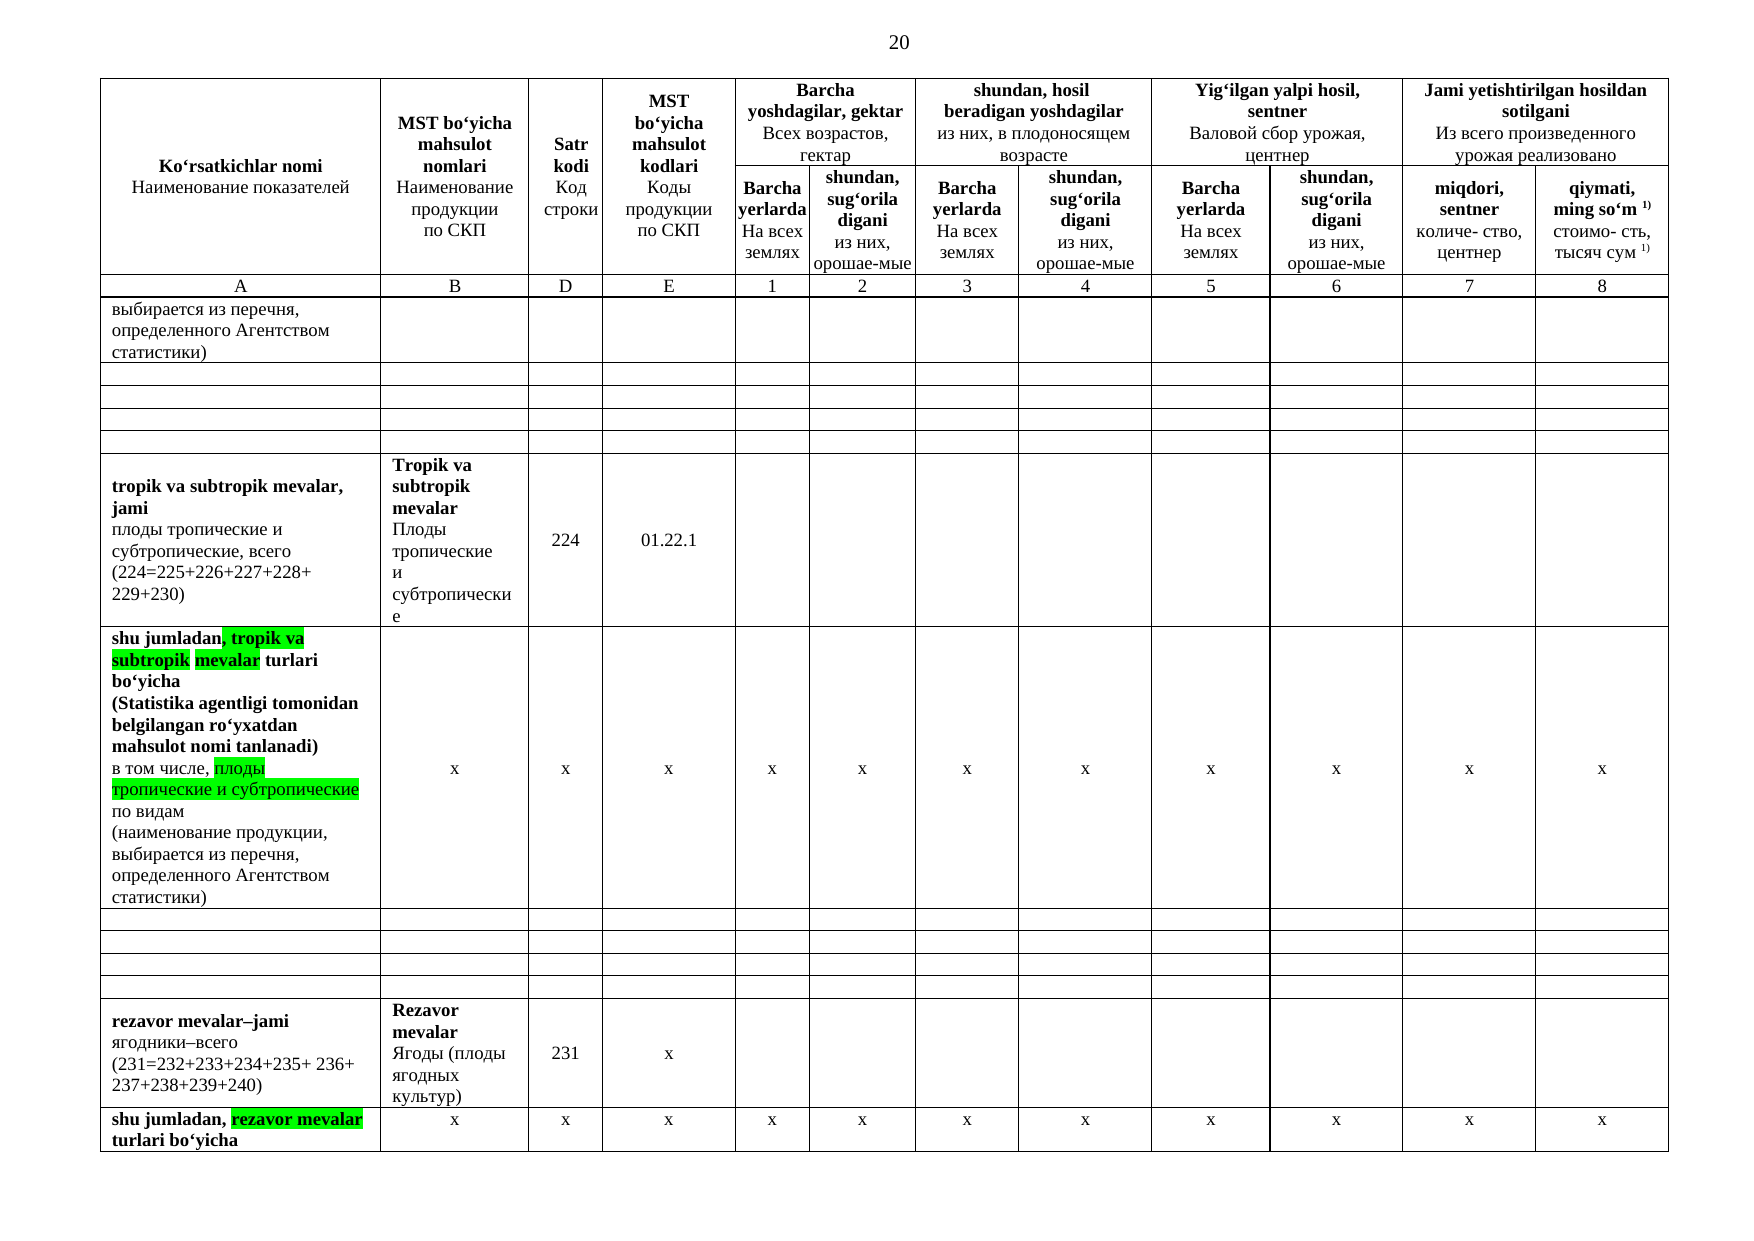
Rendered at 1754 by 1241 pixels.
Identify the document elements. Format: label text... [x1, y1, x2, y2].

table_cell [603, 409, 735, 430]
table_cell Barcha yerlarda На всех землях [1152, 166, 1269, 274]
table_cell [810, 409, 915, 430]
table_cell х [1403, 1108, 1535, 1151]
table_cell [916, 454, 1018, 626]
table_cell [1019, 386, 1151, 407]
table_cell [381, 409, 528, 430]
table_cell [603, 931, 735, 953]
table_cell [810, 976, 915, 998]
table_cell [381, 909, 528, 930]
table_cell х [1403, 298, 1535, 362]
table_cell х [1019, 1108, 1151, 1151]
table_cell shu jumladan, tropik va subtropik mevalar turlari boʻyicha (Statistika agentligi tomonidan belgilangan ro‘yxatdan mahsulot nomi tanlanadi) в том числе, плоды тропические и субтропические по видам (наименование продукции, выбирается из перечня, определенного Агентством статистики) [101, 627, 380, 907]
table_cell 224 [529, 454, 602, 626]
table_cell 6 [1271, 275, 1402, 296]
table_cell [1403, 454, 1535, 626]
table_cell х [810, 627, 915, 907]
table_cell [916, 386, 1018, 407]
table_cell х [603, 298, 735, 362]
table_cell [1019, 363, 1151, 385]
table_cell [529, 363, 602, 385]
table_cell [1536, 363, 1668, 385]
table_cell [1536, 954, 1668, 975]
table_cell 5 [1152, 275, 1269, 296]
table_cell Barcha yerlarda На всех землях [916, 166, 1018, 274]
table_cell х [1019, 627, 1151, 907]
table_cell [381, 954, 528, 975]
table_cell [1403, 954, 1535, 975]
table_cell [381, 976, 528, 998]
table_cell [916, 409, 1018, 430]
table_cell [1152, 954, 1269, 975]
table_header Barcha yoshdagilar, gektar Всех возрастов, гектар [736, 79, 915, 165]
table_cell [381, 363, 528, 385]
table_cell х [1536, 627, 1668, 907]
table_cell [603, 909, 735, 930]
table_cell х [529, 627, 602, 907]
table_cell [736, 454, 809, 626]
table_cell [1152, 931, 1269, 953]
table_cell [603, 363, 735, 385]
table_cell [1271, 409, 1402, 430]
table_cell E [603, 275, 735, 296]
table_cell [736, 976, 809, 998]
table_cell [1152, 363, 1269, 385]
table_cell D [529, 275, 602, 296]
table_cell х [1152, 1108, 1269, 1151]
table_cell [529, 431, 602, 453]
table_cell 4 [1019, 275, 1151, 296]
table_header MST boʻyicha mahsulot nomlari Наименование продукции по СКП [381, 79, 528, 274]
table_cell [101, 954, 380, 975]
table_cell [1271, 454, 1402, 626]
table_cell [603, 954, 735, 975]
table_cell miqdori, sentner количе- ство, центнер [1403, 166, 1535, 274]
table_cell х [916, 298, 1018, 362]
table_cell [101, 931, 380, 953]
table_header Koʻrsatkichlar nomi Наименование показателей [101, 79, 380, 274]
table_cell [810, 454, 915, 626]
table_cell Rezavor mevalar Ягоды (плоды ягодных культур) [381, 999, 528, 1107]
table_cell 231 [529, 999, 602, 1107]
table_cell [736, 409, 809, 430]
table_cell [1271, 954, 1402, 975]
table_cell х [529, 298, 602, 362]
table_cell 01.22.1 [603, 454, 735, 626]
table_cell [1019, 431, 1151, 453]
table_cell х [529, 1108, 602, 1151]
table_cell 1 [736, 275, 809, 296]
table_cell [101, 909, 380, 930]
table_cell [1403, 409, 1535, 430]
table_cell [1271, 976, 1402, 998]
table_cell [916, 976, 1018, 998]
table_cell [1536, 386, 1668, 407]
table_cell [101, 976, 380, 998]
table_cell [736, 909, 809, 930]
table_cell [1019, 909, 1151, 930]
table_cell х [1271, 627, 1402, 907]
table_cell х [916, 627, 1018, 907]
table_cell х [1403, 627, 1535, 907]
table_cell х [916, 1108, 1018, 1151]
table_cell [529, 954, 602, 975]
table_cell [101, 386, 380, 407]
table_cell [529, 409, 602, 430]
table_cell [916, 431, 1018, 453]
table_cell А [101, 275, 380, 296]
table_cell [1403, 431, 1535, 453]
table_cell [810, 909, 915, 930]
table_cell [1403, 976, 1535, 998]
table_cell [810, 431, 915, 453]
table_cell [736, 386, 809, 407]
table_cell [1403, 999, 1535, 1107]
table_cell [101, 363, 380, 385]
table_cell Barcha yerlarda На всех землях [736, 166, 809, 274]
table_cell х [736, 627, 809, 907]
table_cell [1271, 363, 1402, 385]
table_cell B [381, 275, 528, 296]
table_cell shundan, sugʻorila digani из них, орошае-мые [1019, 166, 1151, 274]
table_cell [1019, 954, 1151, 975]
table_cell 3 [916, 275, 1018, 296]
table_cell х [810, 1108, 915, 1151]
table_cell х [736, 1108, 809, 1151]
table_header Yigʻilgan yalpi hosil, sentner Валовой сбор урожая, центнер [1152, 79, 1402, 165]
table_cell [1152, 454, 1269, 626]
table_cell [1271, 431, 1402, 453]
table_cell [1152, 431, 1269, 453]
table_cell [916, 931, 1018, 953]
table_cell [529, 386, 602, 407]
table_cell х [1019, 298, 1151, 362]
table_cell х [603, 627, 735, 907]
table_cell [736, 363, 809, 385]
table_cell [810, 954, 915, 975]
table_cell х [1271, 298, 1402, 362]
table_cell [529, 909, 602, 930]
table_cell [603, 386, 735, 407]
table_header Jami yetishtirilgan hosildan sotilgani Из всего произведенного урожая реализовано [1403, 79, 1668, 165]
table_cell [1271, 999, 1402, 1107]
table_cell [1536, 409, 1668, 430]
table_cell [736, 931, 809, 953]
table_cell [529, 931, 602, 953]
table_cell [1271, 909, 1402, 930]
table_cell [736, 954, 809, 975]
table_cell х [603, 999, 735, 1107]
table_cell х [1152, 298, 1269, 362]
table_cell [1271, 386, 1402, 407]
table_cell [1403, 363, 1535, 385]
table_cell [916, 954, 1018, 975]
table_cell [1536, 999, 1668, 1107]
table_cell Tropik va subtropik mevalar Плоды тропические и субтропические [381, 454, 528, 626]
table_cell [1152, 999, 1269, 1107]
table_cell [381, 386, 528, 407]
table_cell [381, 931, 528, 953]
table_cell [736, 999, 809, 1107]
table_cell [810, 363, 915, 385]
table_cell [603, 976, 735, 998]
table_cell [1536, 454, 1668, 626]
table_cell [1152, 976, 1269, 998]
table_cell [1403, 909, 1535, 930]
table_cell х [810, 298, 915, 362]
table_cell [916, 363, 1018, 385]
table_cell [1019, 931, 1151, 953]
table_cell [1403, 386, 1535, 407]
table_cell shundan, sugʻorila digani из них, орошае-мые [810, 166, 915, 274]
table_cell х [1271, 1108, 1402, 1151]
table_cell shundan, sugʻorila digani из них, орошае-мые [1271, 166, 1402, 274]
table_cell х [1536, 298, 1668, 362]
table_cell [1152, 409, 1269, 430]
table_cell [916, 999, 1018, 1107]
table_cell [381, 431, 528, 453]
table_cell [1403, 931, 1535, 953]
table_cell [736, 431, 809, 453]
table_cell 2 [810, 275, 915, 296]
table_cell [1536, 431, 1668, 453]
table_header Satr kodi Код строки [529, 79, 602, 274]
table_header MST boʻyicha mahsulot kodlari Коды продукции по СКП [603, 79, 735, 274]
table_header shundan, hosil beradigan yoshdagilar из них, в плодоносящем возрасте [916, 79, 1151, 165]
table_cell [1536, 976, 1668, 998]
table_cell х [1536, 1108, 1668, 1151]
table_cell х [381, 627, 528, 907]
table_cell [1019, 409, 1151, 430]
table_cell х [1152, 627, 1269, 907]
table_cell rezavor mevalar–jami ягодники–всего (231=232+233+234+235+ 236+ 237+238+239+240) [101, 999, 380, 1107]
table_cell [101, 409, 380, 430]
table_cell х [381, 298, 528, 362]
table_cell [916, 909, 1018, 930]
table_cell [810, 931, 915, 953]
table_cell [1536, 909, 1668, 930]
table_cell [1152, 386, 1269, 407]
table_cell [1019, 976, 1151, 998]
table_cell [529, 976, 602, 998]
table_cell [1271, 931, 1402, 953]
table_cell х [603, 1108, 735, 1151]
table_cell [1536, 931, 1668, 953]
table_cell [101, 431, 380, 453]
table_cell [810, 999, 915, 1107]
table_cell [1019, 999, 1151, 1107]
table_cell [810, 386, 915, 407]
table_cell 7 [1403, 275, 1535, 296]
table_cell [1152, 909, 1269, 930]
table_cell 8 [1536, 275, 1668, 296]
table_cell х [736, 298, 809, 362]
table_cell [1019, 454, 1151, 626]
table_cell х [381, 1108, 528, 1151]
table_cell [603, 431, 735, 453]
table_cell tropik va subtropik mevalar, jami плоды тропические и субтропические, всего (224=225+226+227+228+ 229+230) [101, 454, 380, 626]
table_cell qiymati, ming soʻm 1) стоимо- сть, тысяч сум 1) [1536, 166, 1668, 274]
